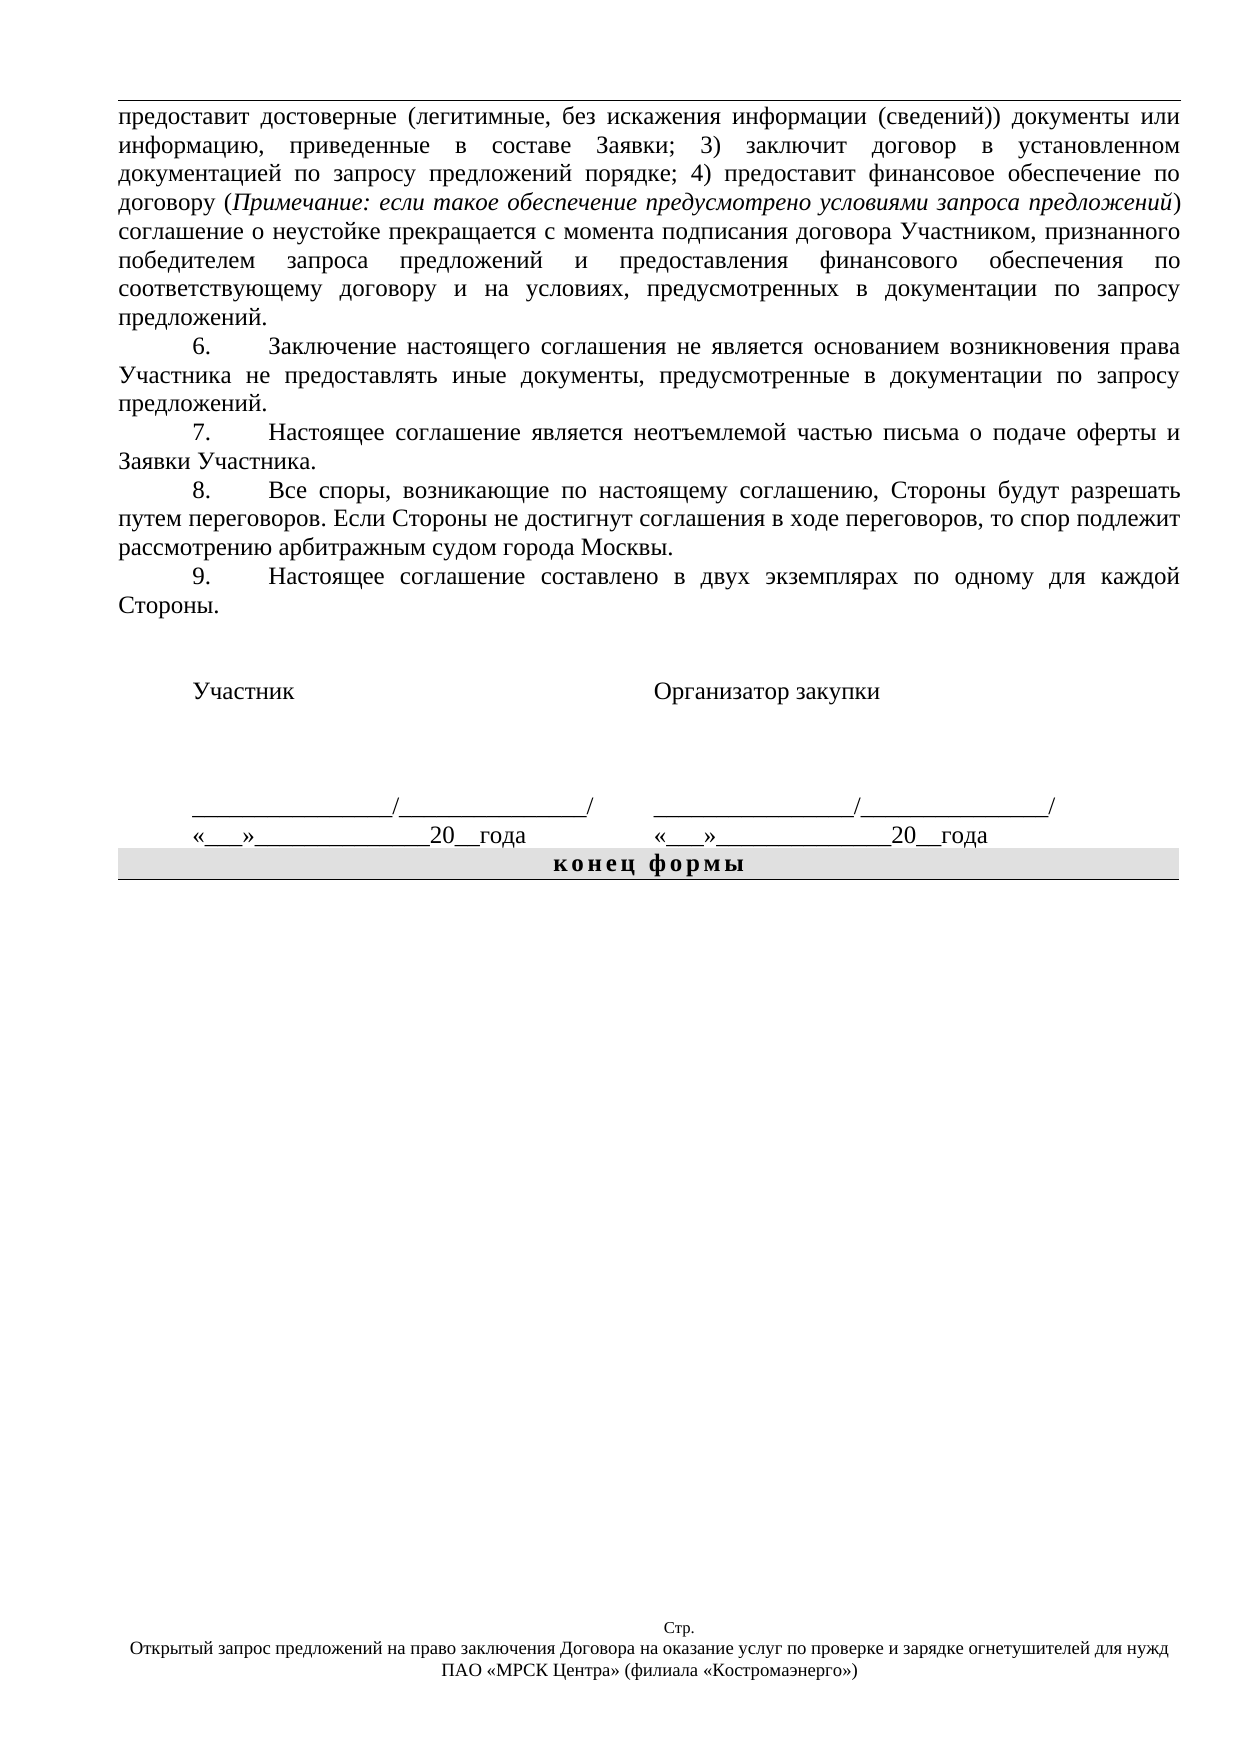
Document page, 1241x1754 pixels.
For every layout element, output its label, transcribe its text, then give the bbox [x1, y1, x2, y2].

table_cell ________________/_______________/ «___»______________20__года [181, 705, 642, 848]
list Настоящее соглашение является неотъемлемой частью письма о подаче оферты и Заявки Участника. [118, 417, 1181, 475]
list Все споры, возникающие по настоящему соглашению, Стороны будут разрешать путем переговоров. Если Стороны не достигнут соглашения в ходе переговоров, то спор подлежит рассмотрению арбитражным судом города Москвы. [118, 475, 1181, 561]
list Настоящее соглашение составлено в двух экземплярах по одному для каждой Стороны. [118, 561, 1181, 618]
text конец формы [118, 848, 1179, 879]
table_cell ________________/_______________/ «___»______________20__года [643, 705, 1104, 848]
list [118, 101, 1181, 331]
list Заключение настоящего соглашения не является основанием возникновения права Участника не предоставлять иные документы, предусмотренные в документации по запросу предложений. [118, 331, 1181, 417]
table_header Организатор закупки [643, 676, 1104, 705]
table_header Участник [181, 676, 642, 705]
